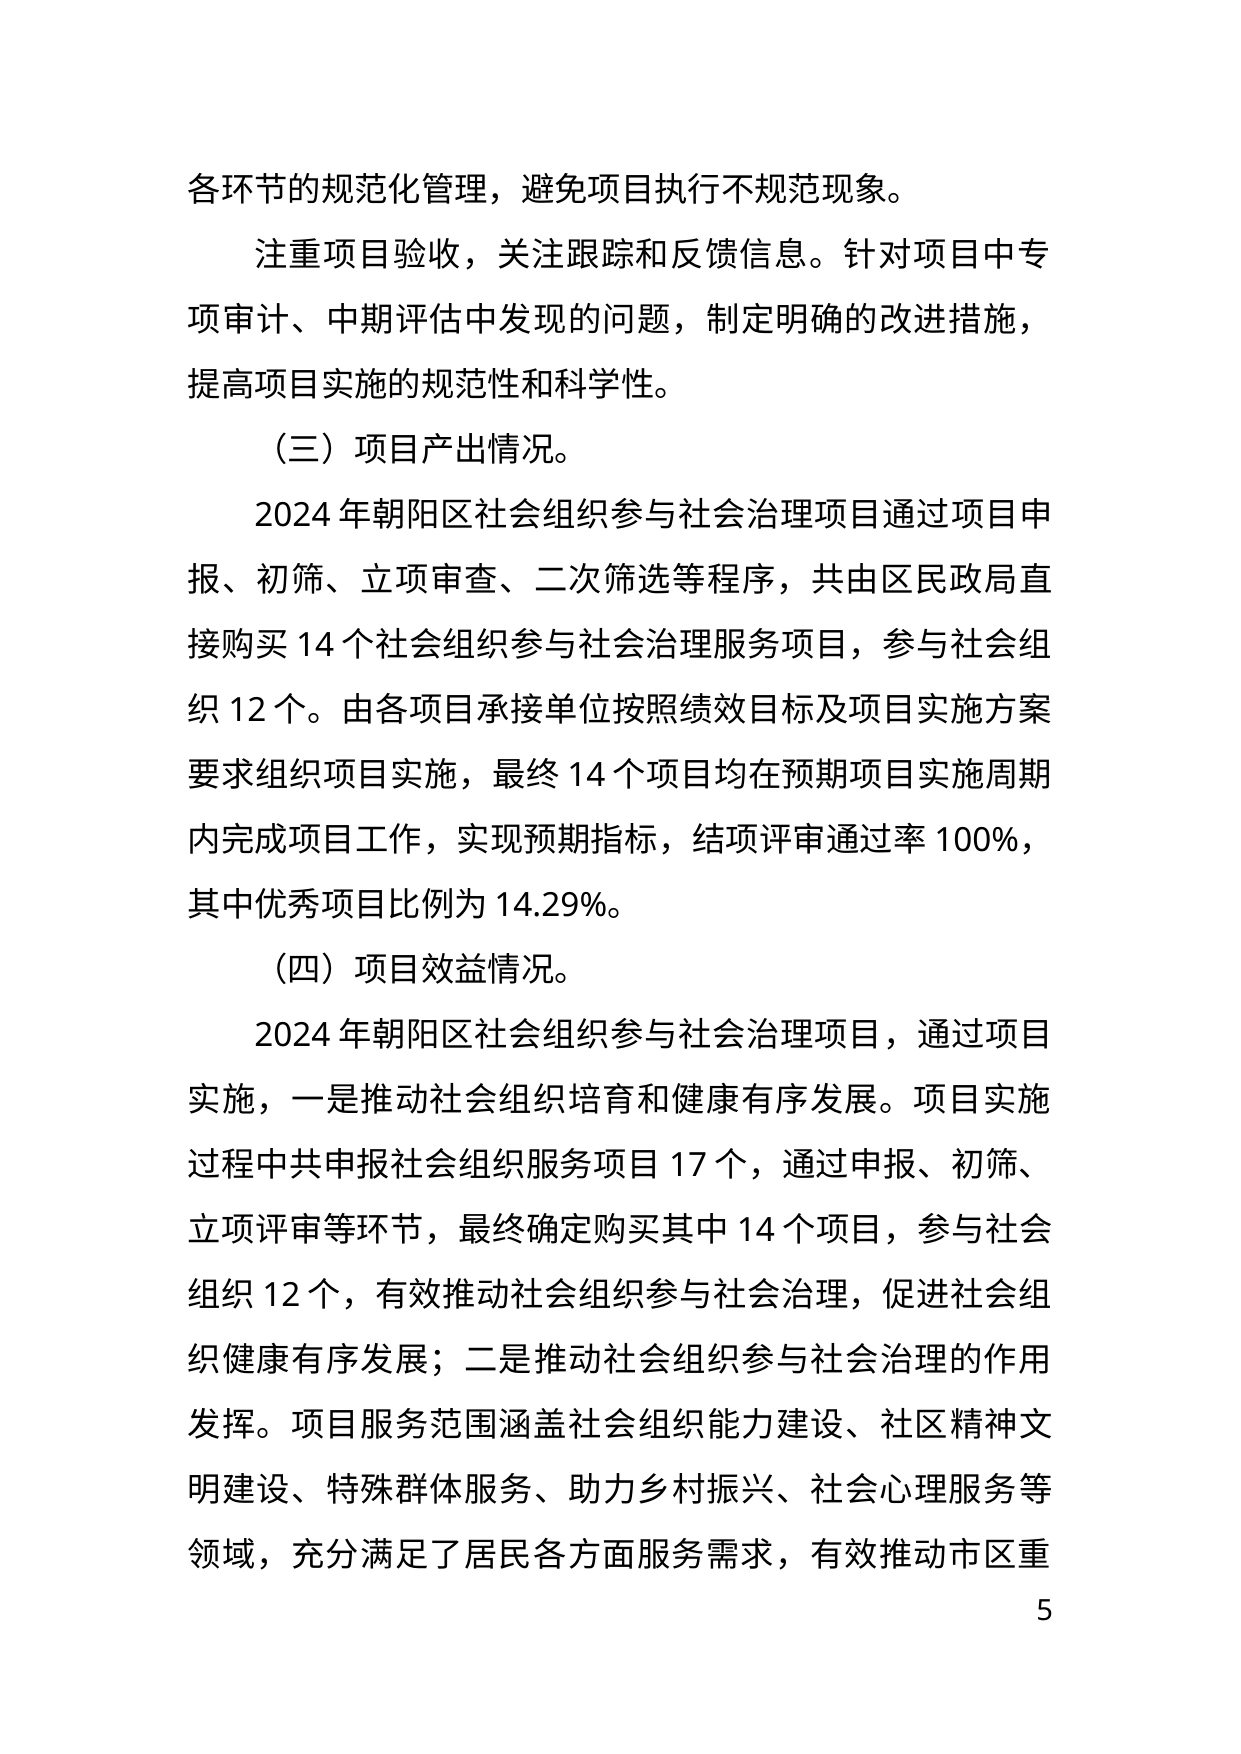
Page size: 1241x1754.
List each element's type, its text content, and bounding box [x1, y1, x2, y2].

text （三）项目产出情况。 [187, 415, 1053, 480]
text （四）项目效益情况。 [187, 935, 1053, 1000]
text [187, 1000, 1053, 1585]
text 注重项目验收，关注跟踪和反馈信息。针对项目中专项审计、中期评估中发现的问题，制定明确的改进措施，提高项目实施的规范性和科学性。 [187, 220, 1053, 415]
text 2024年朝阳区社会组织参与社会治理项目通过项目申报、初筛、立项审查、二次筛选等程序，共由区民政局直接购买14个社会组织参与社会治理服务项目，参与社会组织12个。由各项目承接单位按照绩效目标及项目实施方案要求组织项目实施，最终14个项目均在预期项目实施周期内完成项目工作，实现预期指标，结项评审通过率100%，其中优秀项目比例为14.29%。 [187, 480, 1053, 935]
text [187, 155, 1053, 220]
